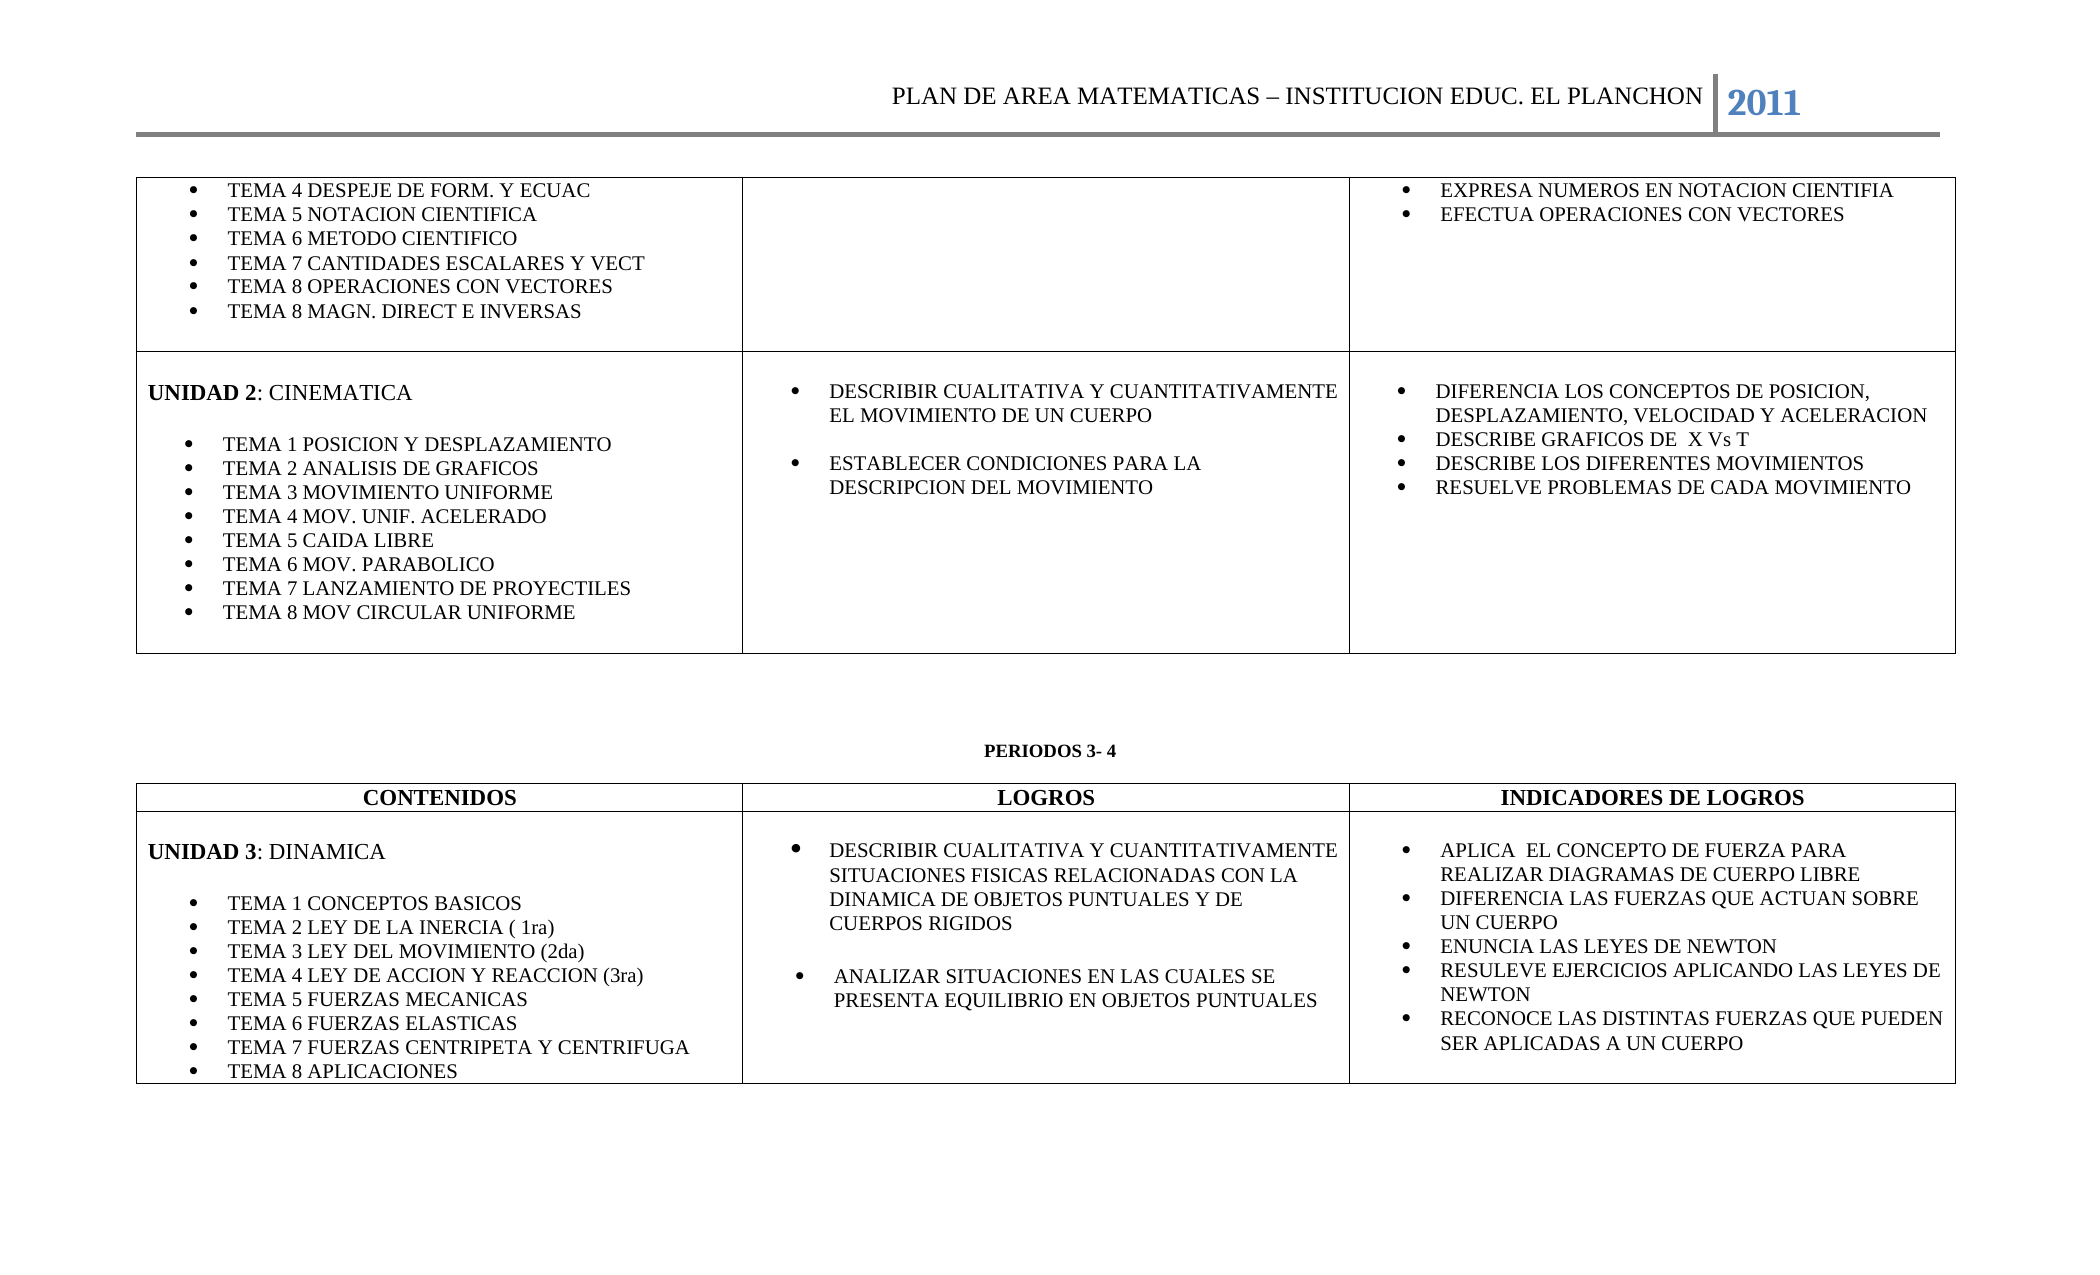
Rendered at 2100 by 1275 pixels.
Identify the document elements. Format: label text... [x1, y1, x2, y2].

table_header LOGROS [743, 784, 1349, 811]
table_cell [1350, 812, 1955, 1083]
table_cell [743, 178, 1349, 351]
table_cell DIFERENCIA LOS CONCEPTOS DE POSICION, DESPLAZAMIENTO, VELOCIDAD Y ACELERACION DESCRIBE GRAFICOS DE X Vs T DESCRIBE LOS DIFERENTES MOVIMIENTOS RESUELVE PROBLEMAS DE CADA MOVIMIENTO [1350, 352, 1955, 653]
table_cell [1350, 178, 1955, 351]
table_header CONTENIDOS [137, 784, 742, 811]
table_cell UNIDAD 2: CINEMATICA TEMA 1 POSICION Y DESPLAZAMIENTO TEMA 2 ANALISIS DE GRAFICOS TEMA 3 MOVIMIENTO UNIFORME TEMA 4 MOV. UNIF. ACELERADO TEMA 5 CAIDA LIBRE TEMA 6 MOV. PARABOLICO TEMA 7 LANZAMIENTO DE PROYECTILES TEMA 8 MOV CIRCULAR UNIFORME [137, 352, 742, 653]
table_cell DESCRIBIR CUALITATIVA Y CUANTITATIVAMENTE EL MOVIMIENTO DE UN CUERPO ESTABLECER CONDICIONES PARA LA DESCRIPCION DEL MOVIMIENTO [743, 352, 1349, 653]
table_header INDICADORES DE LOGROS [1350, 784, 1955, 811]
text PERIODOS 3- 4 [148, 740, 1952, 762]
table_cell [137, 178, 742, 351]
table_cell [743, 812, 1349, 1083]
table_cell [137, 812, 742, 1083]
